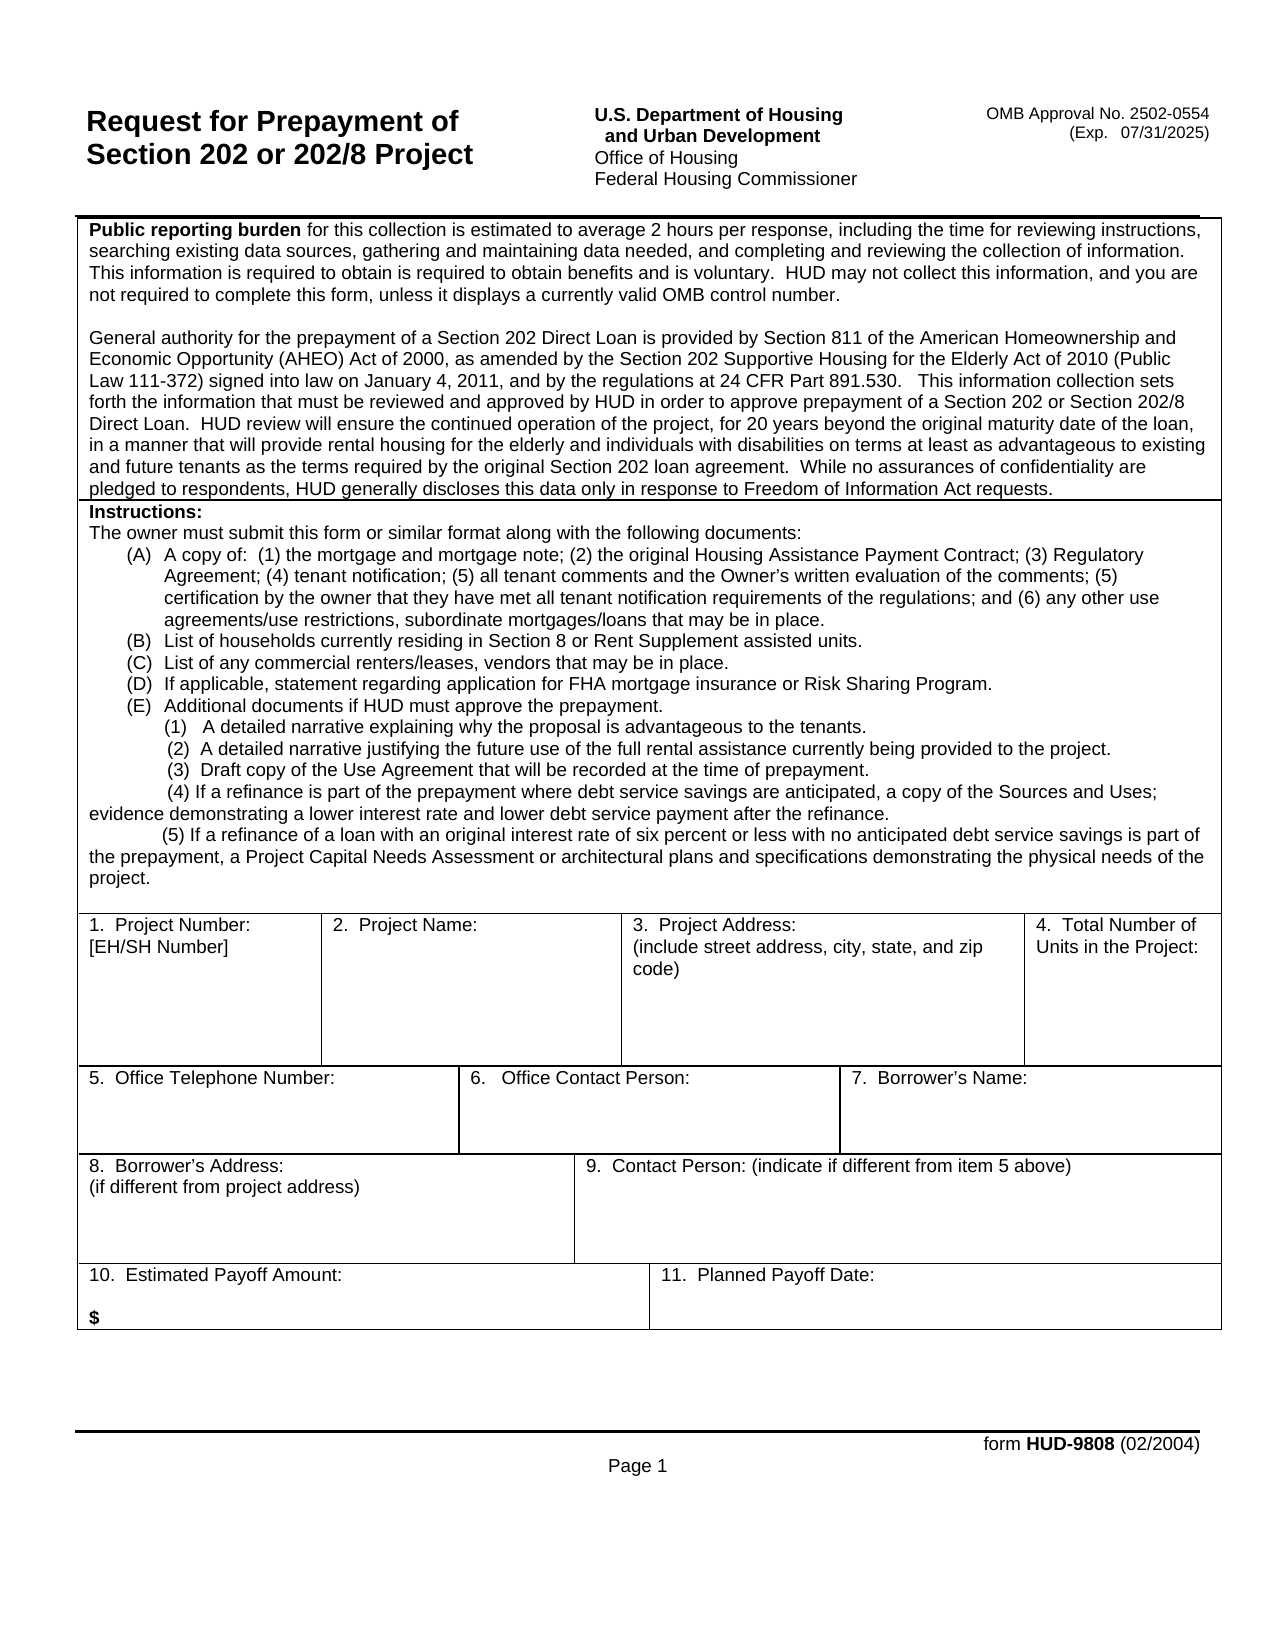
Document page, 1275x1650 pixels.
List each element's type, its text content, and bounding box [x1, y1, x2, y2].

table_header Public reporting burden for this collection is estimated to average 2 hours per response, including the time for reviewing instructions, searching existing data sources, gathering and maintaining data needed, and completing and reviewing the collection of information. This information is required to obtain is required to obtain benefits and is voluntary. HUD may not collect this information, and you are not required to complete this form, unless it displays a currently valid OMB control number. General authority for the prepayment of a Section 202 Direct Loan is provided by Section 811 of the American Homeownership and Economic Opportunity (AHEO) Act of 2000, as amended by the Section 202 Supportive Housing for the Elderly Act of 2010 (Public Law 111-372) signed into law on January 4, 2011, and by the regulations at 24 CFR Part 891.530. This information collection sets forth the information that must be reviewed and approved by HUD in order to approve prepayment of a Section 202 or Section 202/8 Direct Loan. HUD review will ensure the continued operation of the project, for 20 years beyond the original maturity date of the loan, in a manner that will provide rental housing for the elderly and individuals with disabilities on terms at least as advantageous to existing and future tenants as the terms required by the original Section 202 loan agreement. While no assurances of confidentiality are pledged to respondents, HUD generally discloses this data only in response to Freedom of Information Act requests. [78, 219, 1221, 499]
table_cell 5. Office Telephone Number: [78, 1066, 458, 1153]
table_cell 4. Total Number of Units in the Project: [1025, 914, 1221, 1065]
table_cell 6. Office Contact Person: [460, 1067, 839, 1153]
table_cell 8. Borrower’s Address: (if different from project address) [78, 1154, 574, 1262]
table_cell Instructions: The owner must submit this form or similar format along with the following documents: A copy of: (1) the mortgage and mortgage note; (2) the original Housing Assistance Payment Contract; (3) Regulatory Agreement; (4) tenant notification; (5) all tenant comments and the Owner’s written evaluation of the comments; (5) certification by the owner that they have met all tenant notification requirements of the regulations; and (6) any other use agreements/use restrictions, subordinate mortgages/loans that may be in place. List of households currently residing in Section 8 or Rent Supplement assisted units. List of any commercial renters/leases, vendors that may be in place. If applicable, statement regarding application for FHA mortgage insurance or Risk Sharing Program. Additional documents if HUD must approve the prepayment. (1) A detailed narrative explaining why the proposal is advantageous to the tenants. (2) A detailed narrative justifying the future use of the full rental assistance currently being provided to the project. (3) Draft copy of the Use Agreement that will be recorded at the time of prepayment. (4) If a refinance is part of the prepayment where debt service savings are anticipated, a copy of the Sources and Uses; evidence demonstrating a lower interest rate and lower debt service payment after the refinance. (5) If a refinance of a loan with an original interest rate of six percent or less with no anticipated debt service savings is part of the prepayment, a Project Capital Needs Assessment or architectural plans and specifications demonstrating the physical needs of the project. [78, 500, 1221, 913]
table_cell 2. Project Name: [322, 914, 621, 1065]
table_cell 7. Borrower’s Name: [841, 1067, 1221, 1153]
table_cell 1. Project Number: [EH/SH Number] [78, 914, 321, 1065]
table_cell 3. Project Address: (include street address, city, state, and zip code) [622, 914, 1024, 1065]
table_cell 9. Contact Person: (indicate if different from item 5 above) [575, 1155, 1221, 1262]
table_cell 11. Planned Payoff Date: [650, 1264, 1221, 1329]
table_cell 10. Estimated Payoff Amount: $ [78, 1264, 649, 1329]
